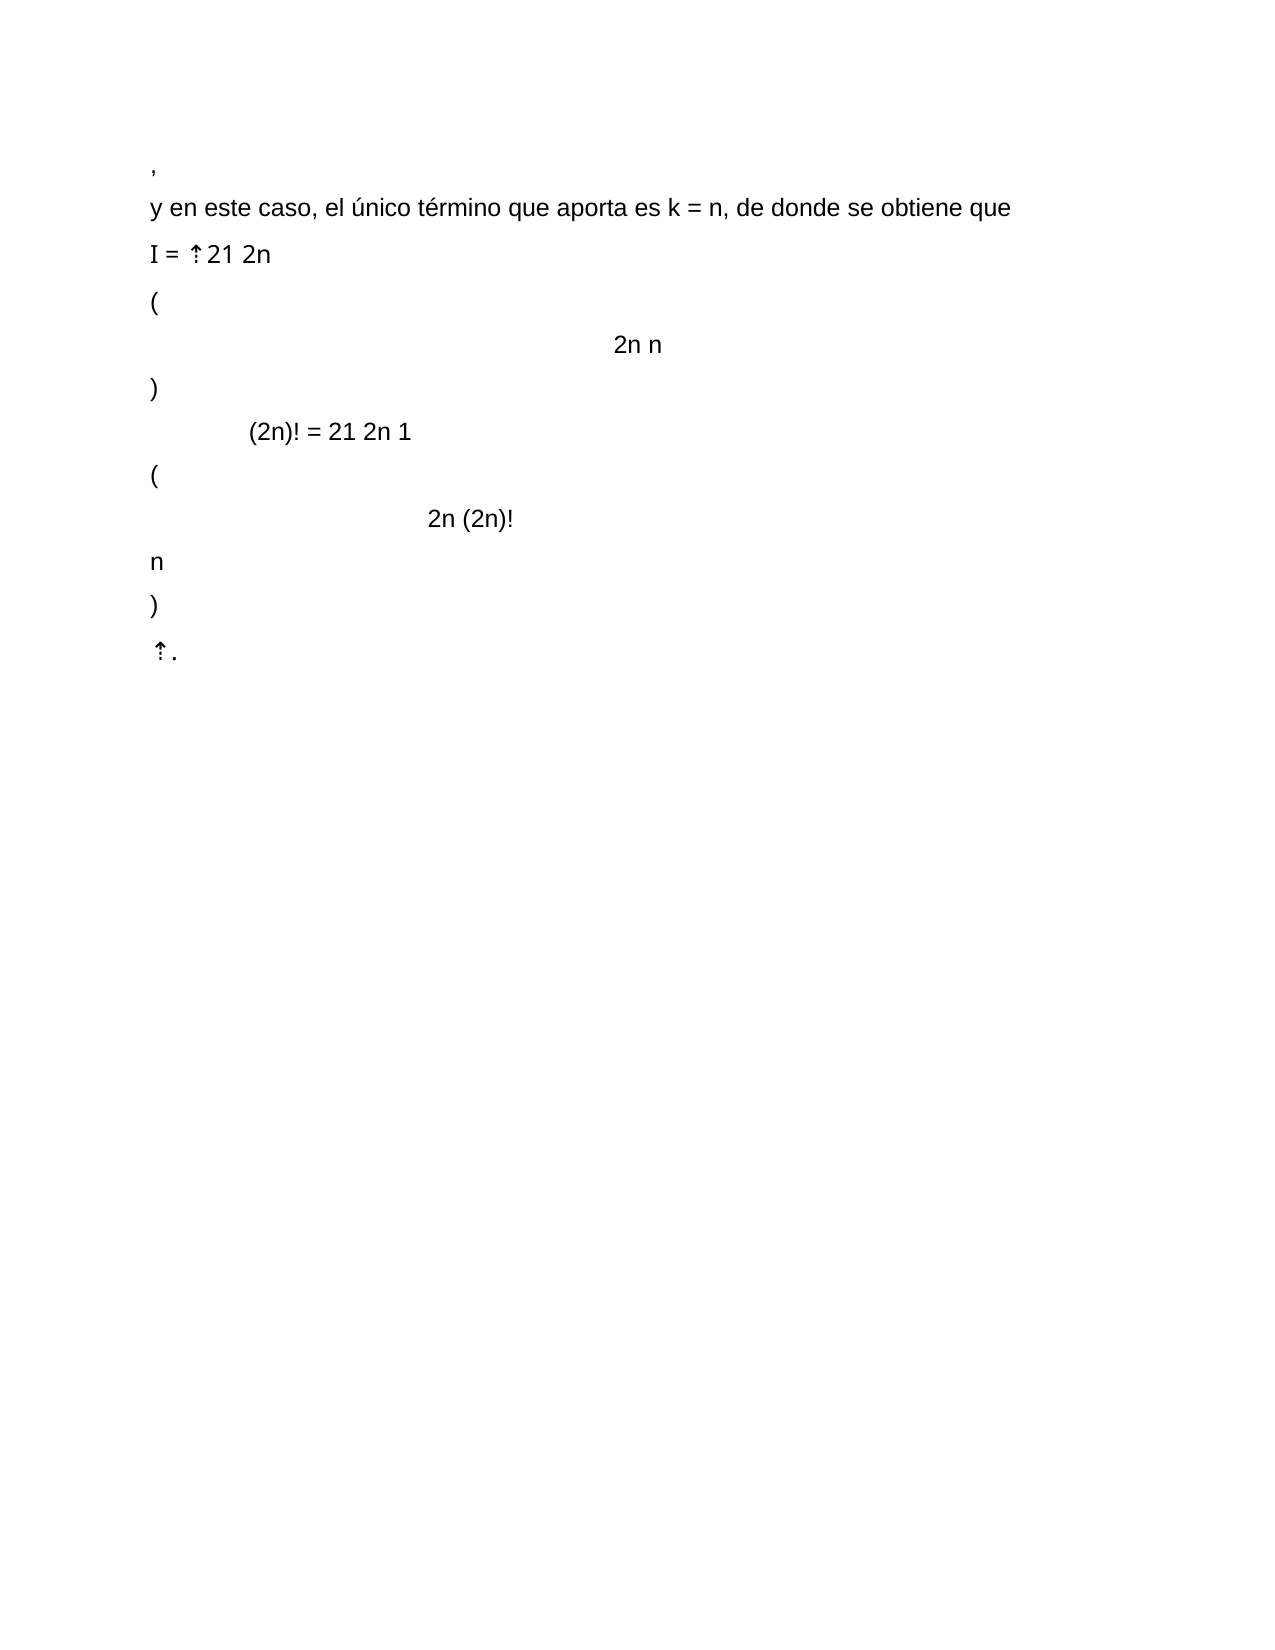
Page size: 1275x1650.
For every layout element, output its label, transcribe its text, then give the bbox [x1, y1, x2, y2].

text ( [150, 286, 1125, 315]
text I = ⇡21 2n [150, 237, 1125, 271]
text ) [150, 373, 1125, 402]
text 2n n [150, 330, 1125, 359]
text ) [150, 591, 1125, 619]
text , [150, 150, 1125, 179]
text ( [150, 460, 1125, 489]
text y en este caso, el único término que aporta es k = n, de donde se obtiene que [150, 193, 1125, 222]
text n [150, 547, 1125, 576]
text (2n)! = 21 2n 1 [150, 417, 1125, 446]
text 2n (2n)! [150, 504, 1125, 532]
text ⇡. [150, 634, 1125, 668]
